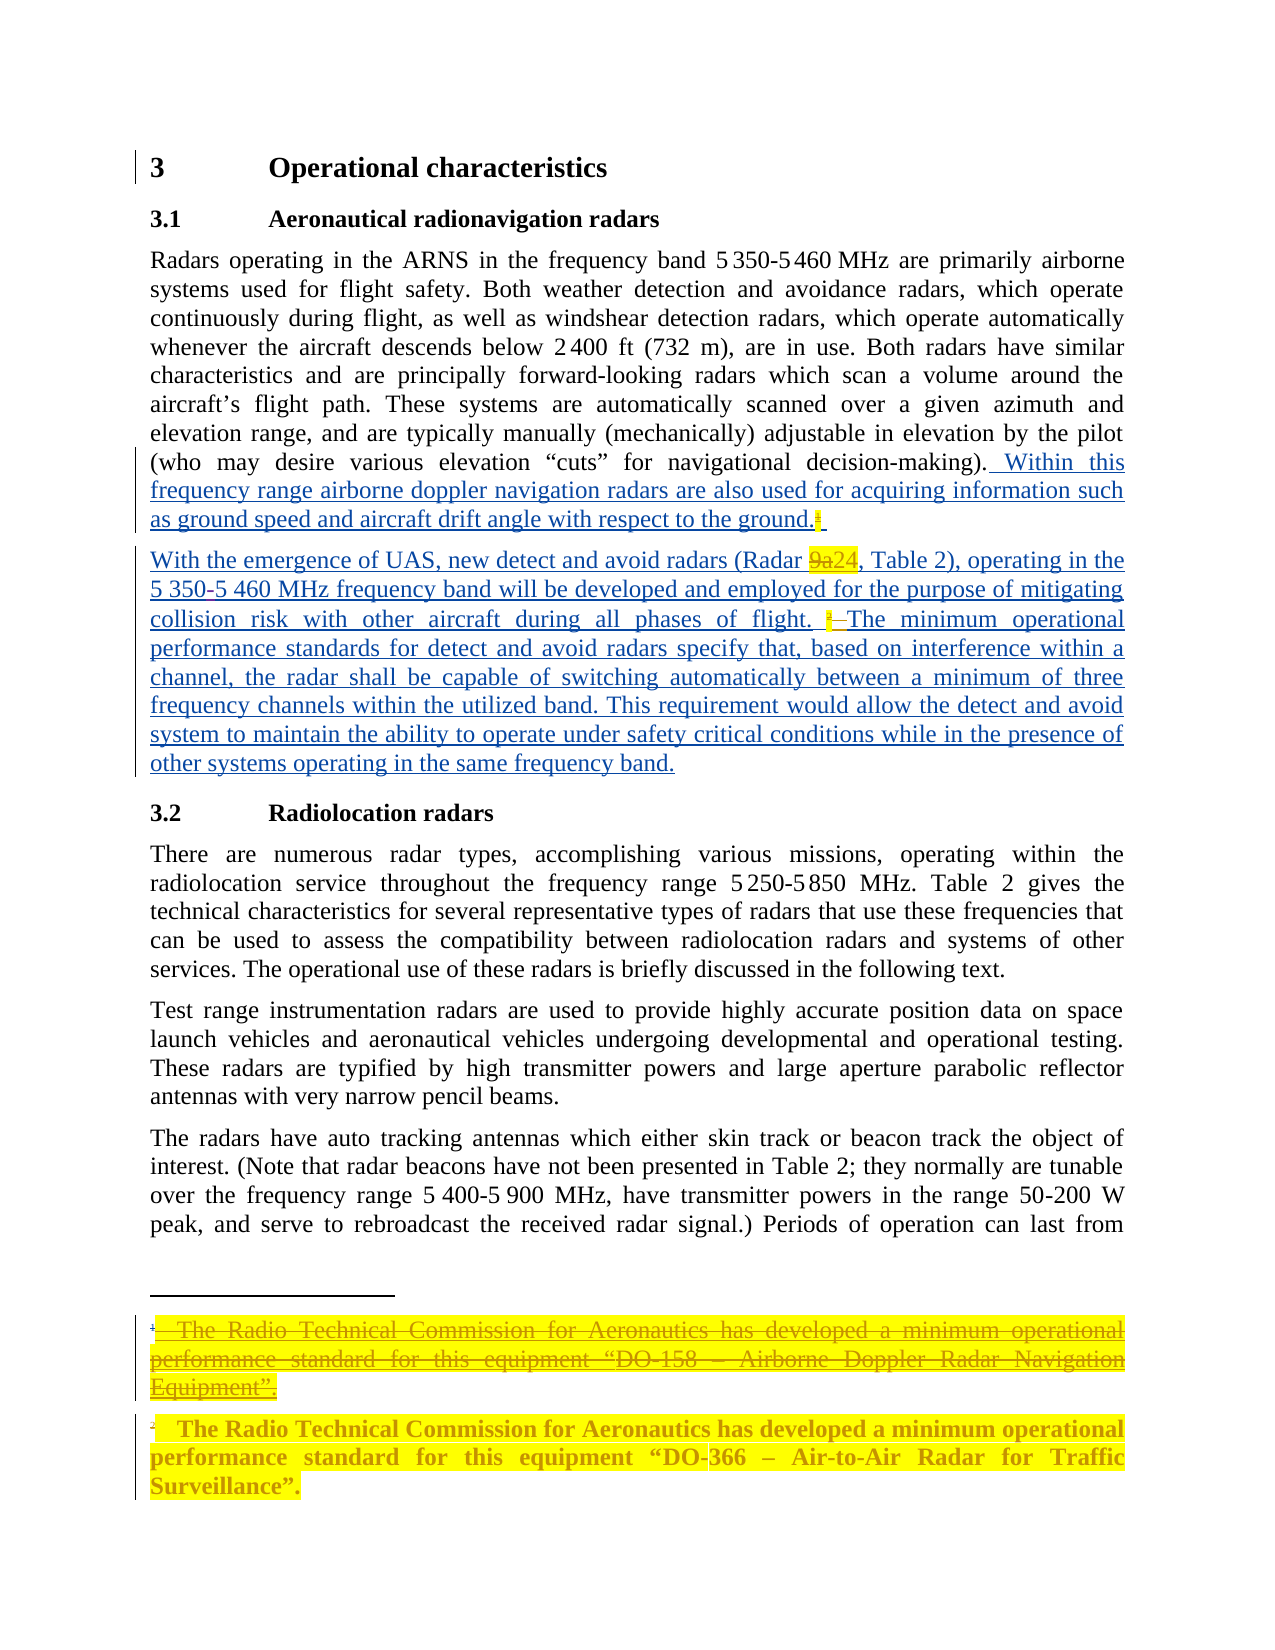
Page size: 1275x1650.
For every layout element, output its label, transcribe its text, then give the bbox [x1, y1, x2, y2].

text Test range instrumentation radars are used to provide highly accurate position data on space launch vehicles and aeronautical vehicles undergoing developmental and operational testing. These radars are typified by high transmitter powers and large aperture parabolic reflector antennas with very narrow pencil beams. [150, 995, 1125, 1110]
text 3.2 Radiolocation radars [150, 798, 1125, 826]
text There are numerous radar types, accomplishing various missions, operating within the radiolocation service throughout the frequency range 5 250-5 850 MHz. Table 2 gives the technical characteristics for several representative types of radars that use these frequencies that can be used to assess the compatibility between radiolocation radars and systems of other services. The operational use of these radars is briefly discussed in the following text. [150, 839, 1125, 983]
text 3.1 Aeronautical radionavigation radars [150, 204, 1125, 233]
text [150, 1123, 1125, 1238]
text Radars operating in the ARNS in the frequency band 5 350-5 460 MHz are primarily airborne systems used for flight safety. Both weather detection and avoidance radars, which operate continuously during flight, as well as windshear detection radars, which operate automatically whenever the aircraft descends below 2 400 ft (732 m), are in use. Both radars have similar characteristics and are principally forward-looking radars which scan a volume around the aircraft’s flight path. These systems are automatically scanned over a given azimuth and elevation range, and are typically manually (mechanically) adjustable in elevation by the pilot (who may desire various elevation “cuts” for navigational decision-making). [150, 246, 1125, 501]
text 3 Operational characteristics [150, 150, 1125, 183]
